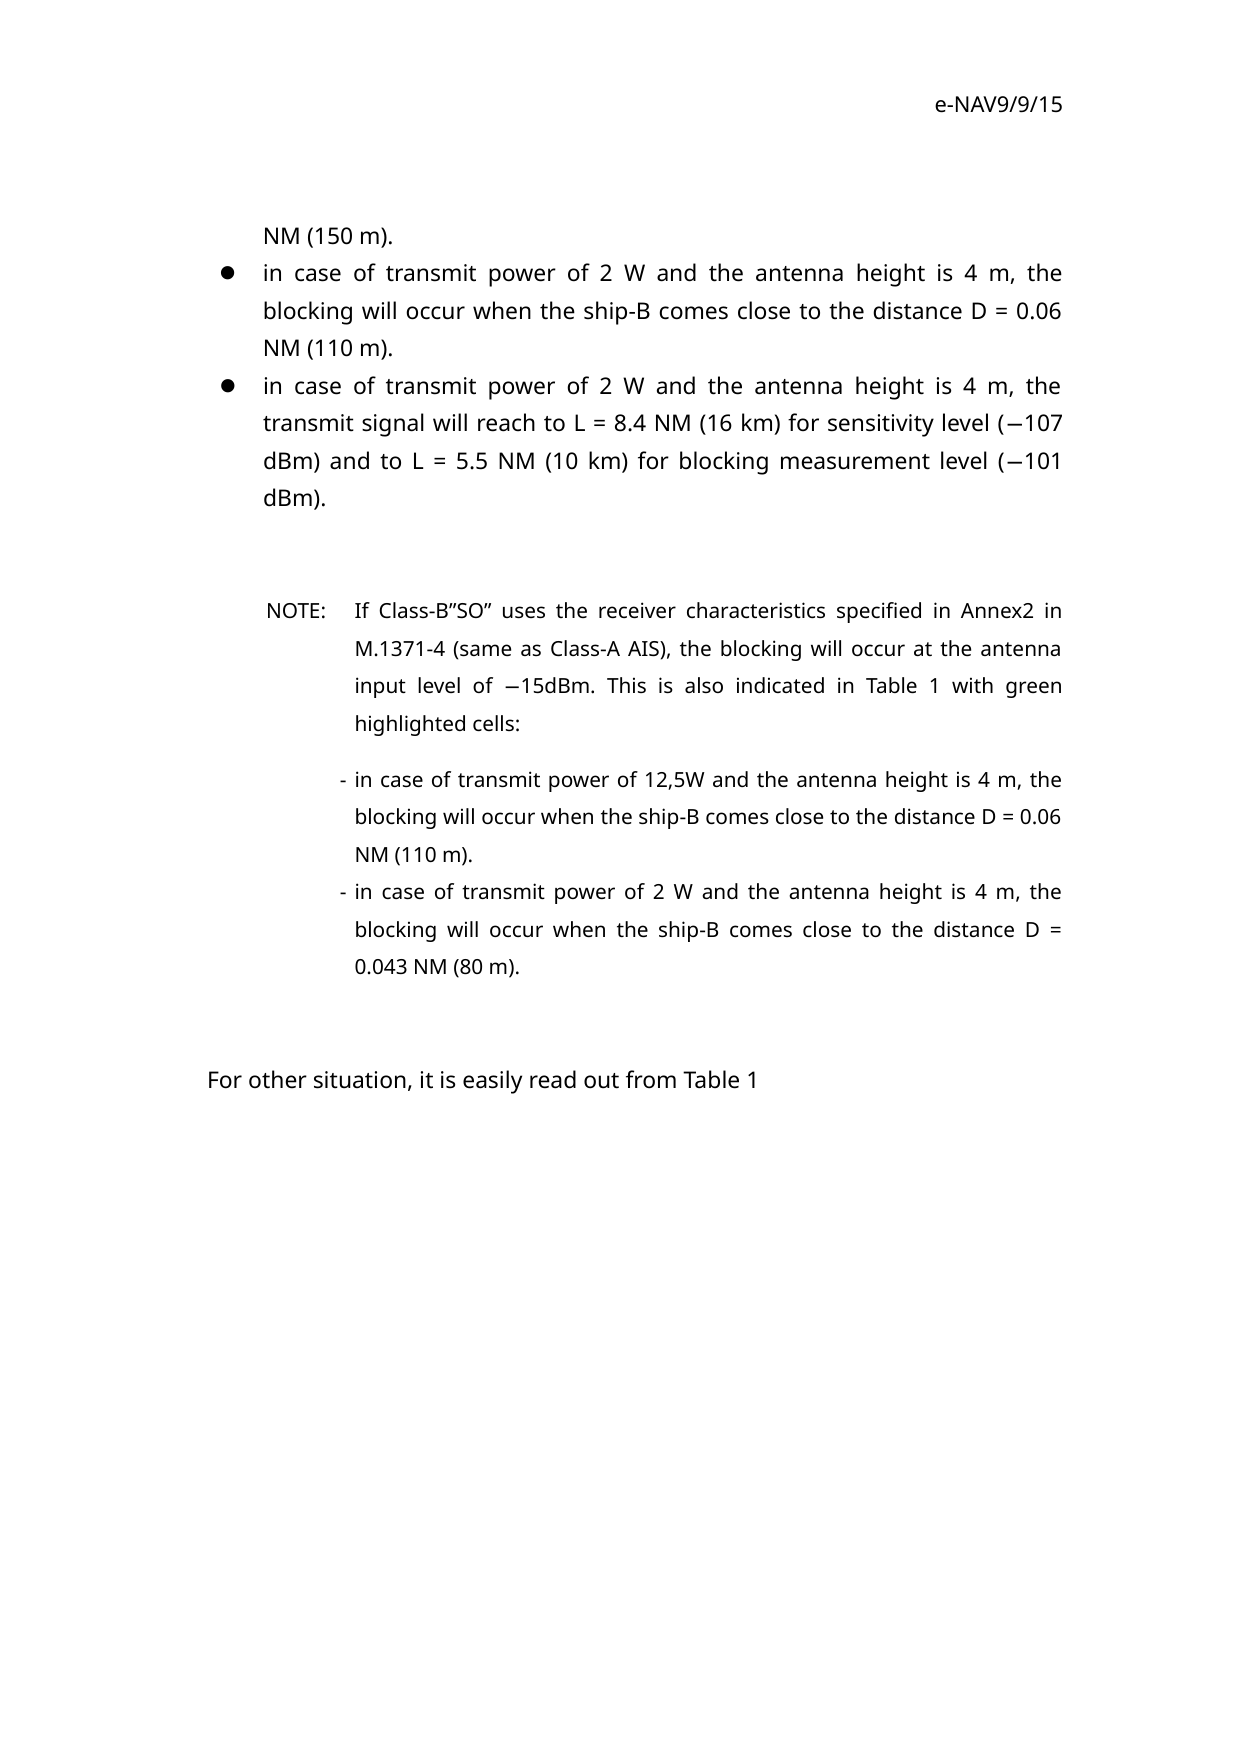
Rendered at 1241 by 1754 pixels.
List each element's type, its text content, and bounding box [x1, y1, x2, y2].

text NOTE: If Class-B”SO” uses the receiver characteristics specified in Annex2 in M.1371-4 (same as Class-A AIS), the blocking will occur at the antenna input level of −15dBm. This is also indicated in Table 1 with green highlighted cells: [266, 592, 1063, 742]
list in case of transmit power of 2 W and the antenna height is 4 m, the transmit signal will reach to L = 8.4 NM (16 km) for sensitivity level (−107 dBm) and to L = 5.5 NM (10 km) for blocking measurement level (−101 dBm). [219, 367, 1063, 517]
text For other situation, it is easily read out from Table 1 [177, 1061, 1063, 1098]
list in case of transmit power of 2 W and the antenna height is 4 m, the blocking will occur when the ship-B comes close to the distance D = 0.06 NM (110 m). [219, 254, 1063, 367]
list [219, 217, 1063, 254]
list in case of transmit power of 2 W and the antenna height is 4 m, the blocking will occur when the ship-B comes close to the distance D = 0.043 NM (80 m). [339, 873, 1063, 986]
list in case of transmit power of 12,5W and the antenna height is 4 m, the blocking will occur when the ship-B comes close to the distance D = 0.06 NM (110 m). [339, 761, 1063, 873]
